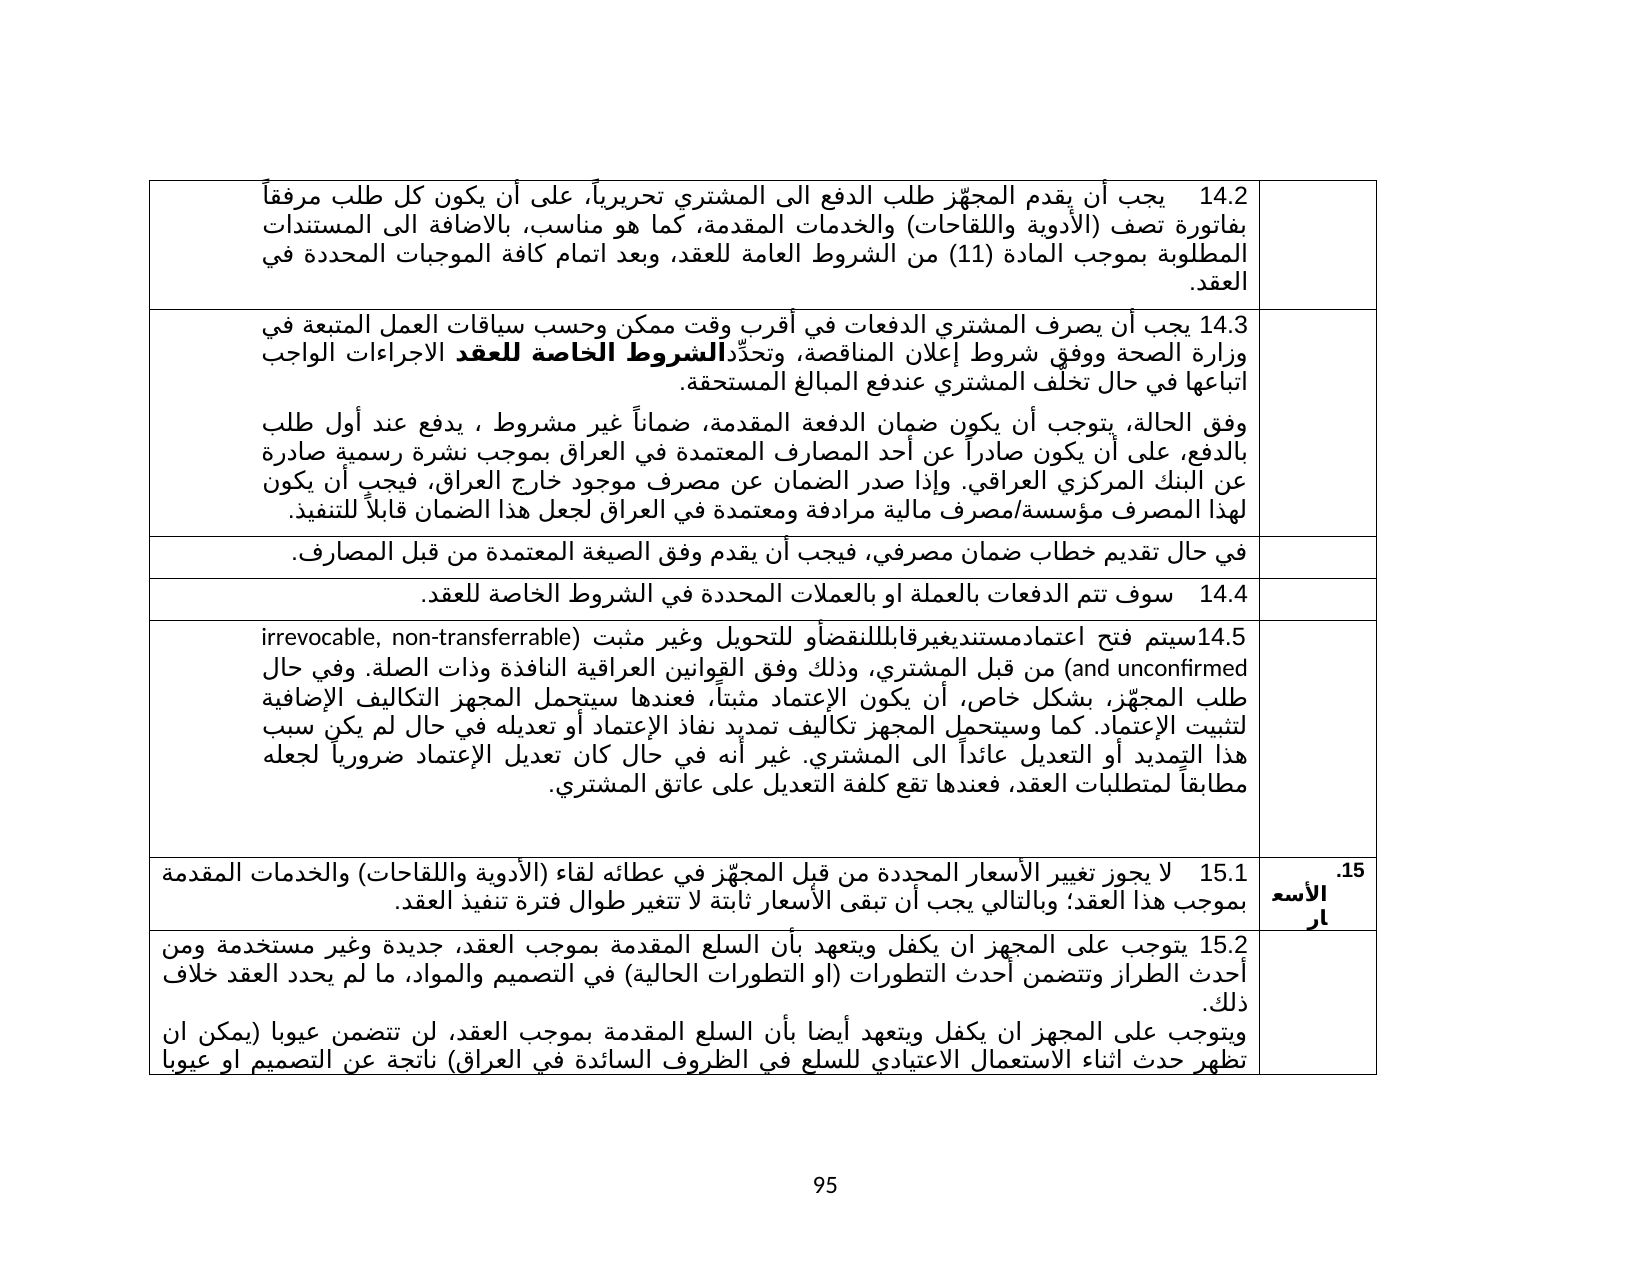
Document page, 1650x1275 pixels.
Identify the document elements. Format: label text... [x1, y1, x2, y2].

table_cell 14.4 سوف تتم الدفعات بالعملة او بالعملات المحددة في الشروط الخاصة للعقد. [150, 579, 1259, 620]
table_cell [1260, 181, 1376, 308]
table_cell [1260, 537, 1376, 578]
table_cell 15.1 لا يجوز تغيير الأسعار المحددة من قبل المجهّز في عطائه لقاء (الأدوية واللقاحات) والخدمات المقدمة بموجب هذا العقد؛ وبالتالي يجب أن تبقى الأسعار ثابتة لا تتغير طوال فترة تنفيذ العقد. [150, 858, 1259, 929]
table_cell في حال تقديم خطاب ضمان مصرفي، فيجب أن يقدم وفق الصيغة المعتمدة من قبل المصارف. [150, 537, 1259, 578]
table_cell [1260, 310, 1376, 536]
table_cell [1260, 579, 1376, 620]
table_cell 14.3 يجب أن يصرف المشتري الدفعات في أقرب وقت ممكن وحسب سياقات العمل المتبعة في وزارة الصحة ووفق شروط إعلان المناقصة، وتحدِّدالشروط الخاصة للعقد الاجراءات الواجب اتباعها في حال تخلّف المشتري عندفع المبالغ المستحقة. وفق الحالة، يتوجب أن يكون ضمان الدفعة المقدمة، ضماناً غير مشروط ، يدفع عند أول طلب بالدفع، على أن يكون صادراً عن أحد المصارف المعتمدة في العراق بموجب نشرة رسمية صادرة عن البنك المركزي العراقي. وإذا صدر الضمان عن مصرف موجود خارج العراق، فيجب أن يكون لهذا المصرف مؤسسة/مصرف مالية مرادفة ومعتمدة في العراق لجعل هذا الضمان قابلاً للتنفيذ. [150, 310, 1259, 536]
table_cell [1260, 621, 1376, 857]
table_cell 14.5سيتم فتح اعتمادمستنديغيرقابلللنقضأو للتحويل وغير مثبت (irrevocable, non-transferrable and unconfirmed) من قبل المشتري، وذلك وفق القوانين العراقية النافذة وذات الصلة. وفي حال طلب المجهّز، بشكل خاص، أن يكون الإعتماد مثبتاً، فعندها سيتحمل المجهز التكاليف الإضافية لتثبيت الإعتماد. كما وسيتحمل المجهز تكاليف تمديد نفاذ الإعتماد أو تعديله في حال لم يكن سبب هذا التمديد أو التعديل عائداً الى المشتري. غير أنه في حال كان تعديل الإعتماد ضرورياً لجعله مطابقاً لمتطلبات العقد، فعندها تقع كلفة التعديل على عاتق المشتري. [150, 621, 1259, 857]
table_cell 14.2 يجب أن يقدم المجهّز طلب الدفع الى المشتري تحريرياً، على أن يكون كل طلب مرفقاً بفاتورة تصف (الأدوية واللقاحات) والخدمات المقدمة، كما هو مناسب، بالاضافة الى المستندات المطلوبة بموجب المادة (11) من الشروط العامة للعقد، وبعد اتمام كافة الموجبات المحددة في العقد. [150, 181, 1259, 308]
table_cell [150, 931, 1259, 1074]
table_cell [1260, 931, 1376, 1074]
table_cell 15. الأسعار [1260, 858, 1376, 929]
